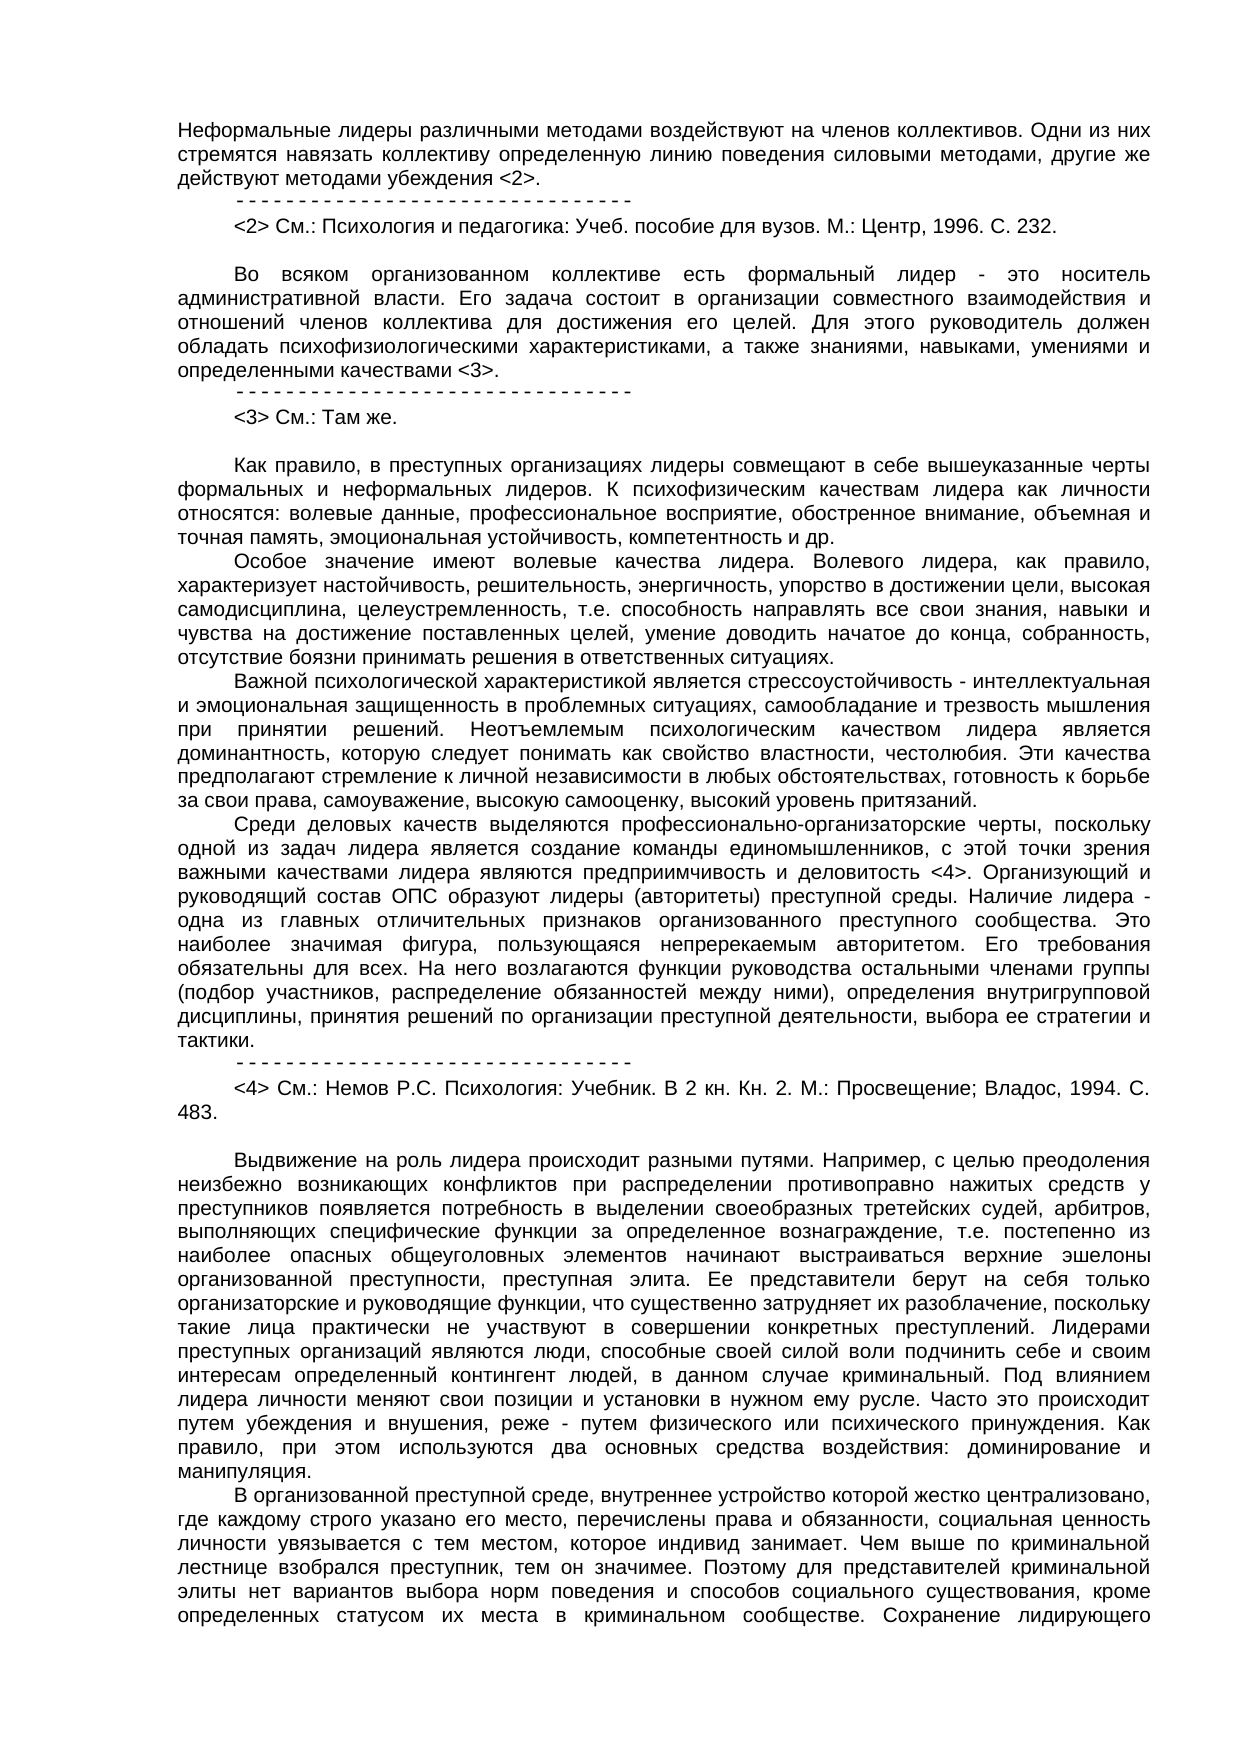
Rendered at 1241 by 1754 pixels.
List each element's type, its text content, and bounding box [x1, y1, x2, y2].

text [177, 1483, 1152, 1627]
text <2> См.: Психология и педагогика: Учеб. пособие для вузов. М.: Центр, 1996. С. 232. [177, 214, 1152, 238]
text -------------------------------- [177, 381, 1152, 405]
text <3> См.: Там же. [177, 405, 1152, 429]
text -------------------------------- [177, 1052, 1152, 1076]
text <4> См.: Немов Р.С. Психология: Учебник. В 2 кн. Кн. 2. М.: Просвещение; Владос, 1994. С. 483. [177, 1076, 1152, 1123]
text Важной психологической характеристикой является стрессоустойчивость - интеллектуальная и эмоциональная защищенность в проблемных ситуациях, самообладание и трезвость мышления при принятии решений. Неотъемлемым психологическим качеством лидера является доминантность, которую следует понимать как свойство властности, честолюбия. Эти качества предполагают стремление к личной независимости в любых обстоятельствах, готовность к борьбе за свои права, самоуважение, высокую самооценку, высокий уровень притязаний. [177, 668, 1152, 812]
text Выдвижение на роль лидера происходит разными путями. Например, с целью преодоления неизбежно возникающих конфликтов при распределении противоправно нажитых средств у преступников появляется потребность в выделении своеобразных третейских судей, арбитров, выполняющих специфические функции за определенное вознаграждение, т.е. постепенно из наиболее опасных общеуголовных элементов начинают выстраиваться верхние эшелоны организованной преступности, преступная элита. Ее представители берут на себя только организаторские и руководящие функции, что существенно затрудняет их разоблачение, поскольку такие лица практически не участвуют в совершении конкретных преступлений. Лидерами преступных организаций являются люди, способные своей силой воли подчинить себе и своим интересам определенный контингент людей, в данном случае криминальный. Под влиянием лидера личности меняют свои позиции и установки в нужном ему русле. Часто это происходит путем убеждения и внушения, реже - путем физического или психического принуждения. Как правило, при этом используются два основных средства воздействия: доминирование и манипуляция. [177, 1147, 1152, 1483]
text Среди деловых качеств выделяются профессионально-организаторские черты, поскольку одной из задач лидера является создание команды единомышленников, с этой точки зрения важными качествами лидера являются предприимчивость и деловитость <4>. Организующий и руководящий состав ОПС образуют лидеры (авторитеты) преступной среды. Наличие лидера - одна из главных отличительных признаков организованного преступного сообщества. Это наиболее значимая фигура, пользующаяся непререкаемым авторитетом. Его требования обязательны для всех. На него возлагаются функции руководства остальными членами группы (подбор участников, распределение обязанностей между ними), определения внутригрупповой дисциплины, принятия решений по организации преступной деятельности, выбора ее стратегии и тактики. [177, 812, 1152, 1052]
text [177, 118, 1152, 190]
text Во всяком организованном коллективе есть формальный лидер - это носитель административной власти. Его задача состоит в организации совместного взаимодействия и отношений членов коллектива для достижения его целей. Для этого руководитель должен обладать психофизиологическими характеристиками, а также знаниями, навыками, умениями и определенными качествами <3>. [177, 262, 1152, 381]
text Особое значение имеют волевые качества лидера. Волевого лидера, как правило, характеризует настойчивость, решительность, энергичность, упорство в достижении цели, высокая самодисциплина, целеустремленность, т.е. способность направлять все свои знания, навыки и чувства на достижение поставленных целей, умение доводить начатое до конца, собранность, отсутствие боязни принимать решения в ответственных ситуациях. [177, 549, 1152, 668]
text -------------------------------- [177, 190, 1152, 214]
text Как правило, в преступных организациях лидеры совмещают в себе вышеуказанные черты формальных и неформальных лидеров. К психофизическим качествам лидера как личности относятся: волевые данные, профессиональное восприятие, обостренное внимание, объемная и точная память, эмоциональная устойчивость, компетентность и др. [177, 453, 1152, 549]
